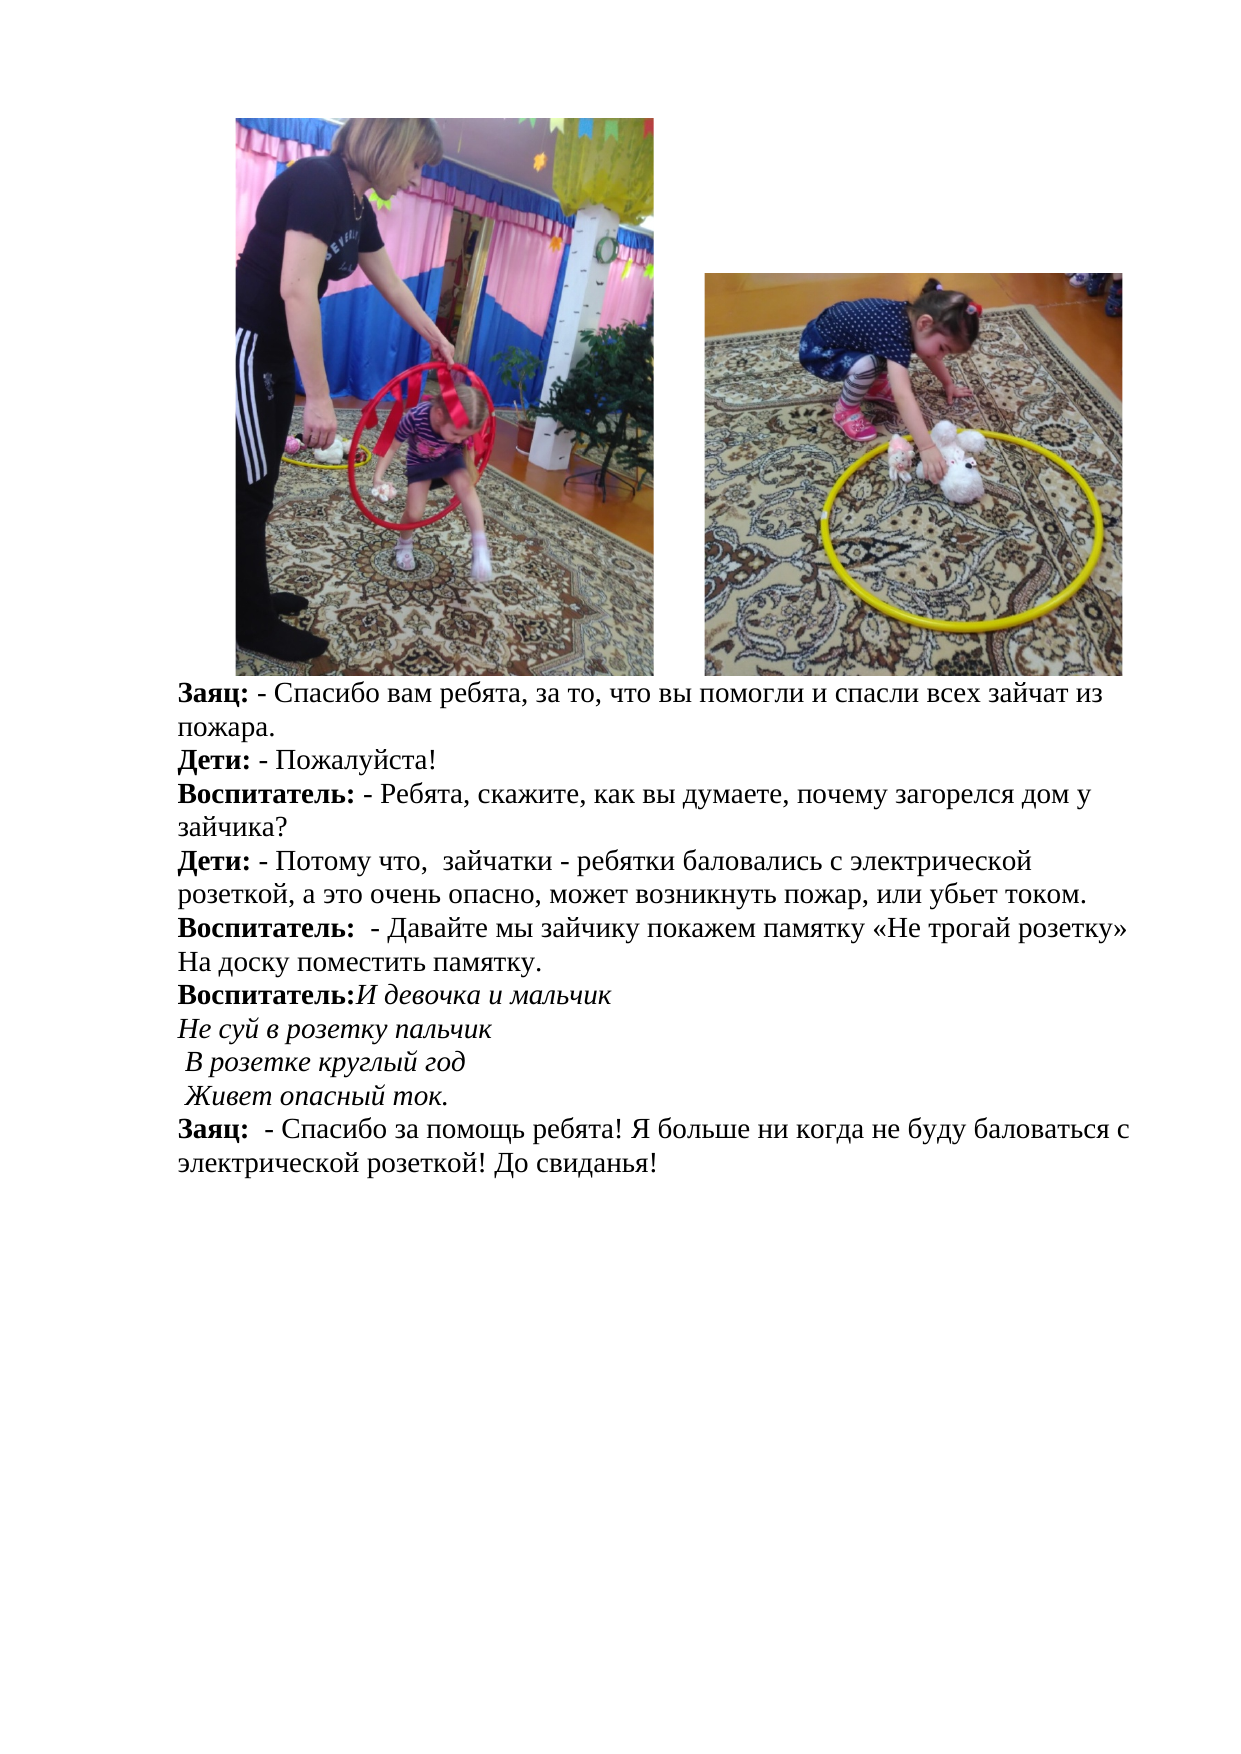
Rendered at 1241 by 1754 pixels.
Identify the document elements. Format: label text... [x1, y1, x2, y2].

text Дети: - Потому что, зайчатки - ребятки баловались с электрической розеткой, а это очень опасно, может возникнуть пожар, или убьет током. [177, 843, 1152, 910]
text Дети: - Пожалуйста! [177, 742, 1152, 776]
text Воспитатель:И девочка и мальчик [177, 977, 1152, 1011]
text В розетке круглый год [177, 1044, 1152, 1078]
text Живет опасный ток. [177, 1078, 1152, 1111]
picture [704, 273, 1123, 676]
text Заяц: - Спасибо за помощь ребята! Я больше ни когда не буду баловаться с электрической розеткой! До свиданья! [177, 1111, 1152, 1178]
picture [235, 118, 654, 676]
text Не суй в розетку пальчик [177, 1011, 1152, 1044]
text Воспитатель: - Давайте мы зайчику покажем памятку «Не трогай розетку» [177, 910, 1152, 944]
text На доску поместить памятку. [177, 944, 1152, 977]
text Воспитатель: - Ребята, скажите, как вы думаете, почему загорелся дом у зайчика? [177, 776, 1152, 843]
text Заяц: - Спасибо вам ребята, за то, что вы помогли и спасли всех зайчат из пожара. [177, 675, 1152, 742]
